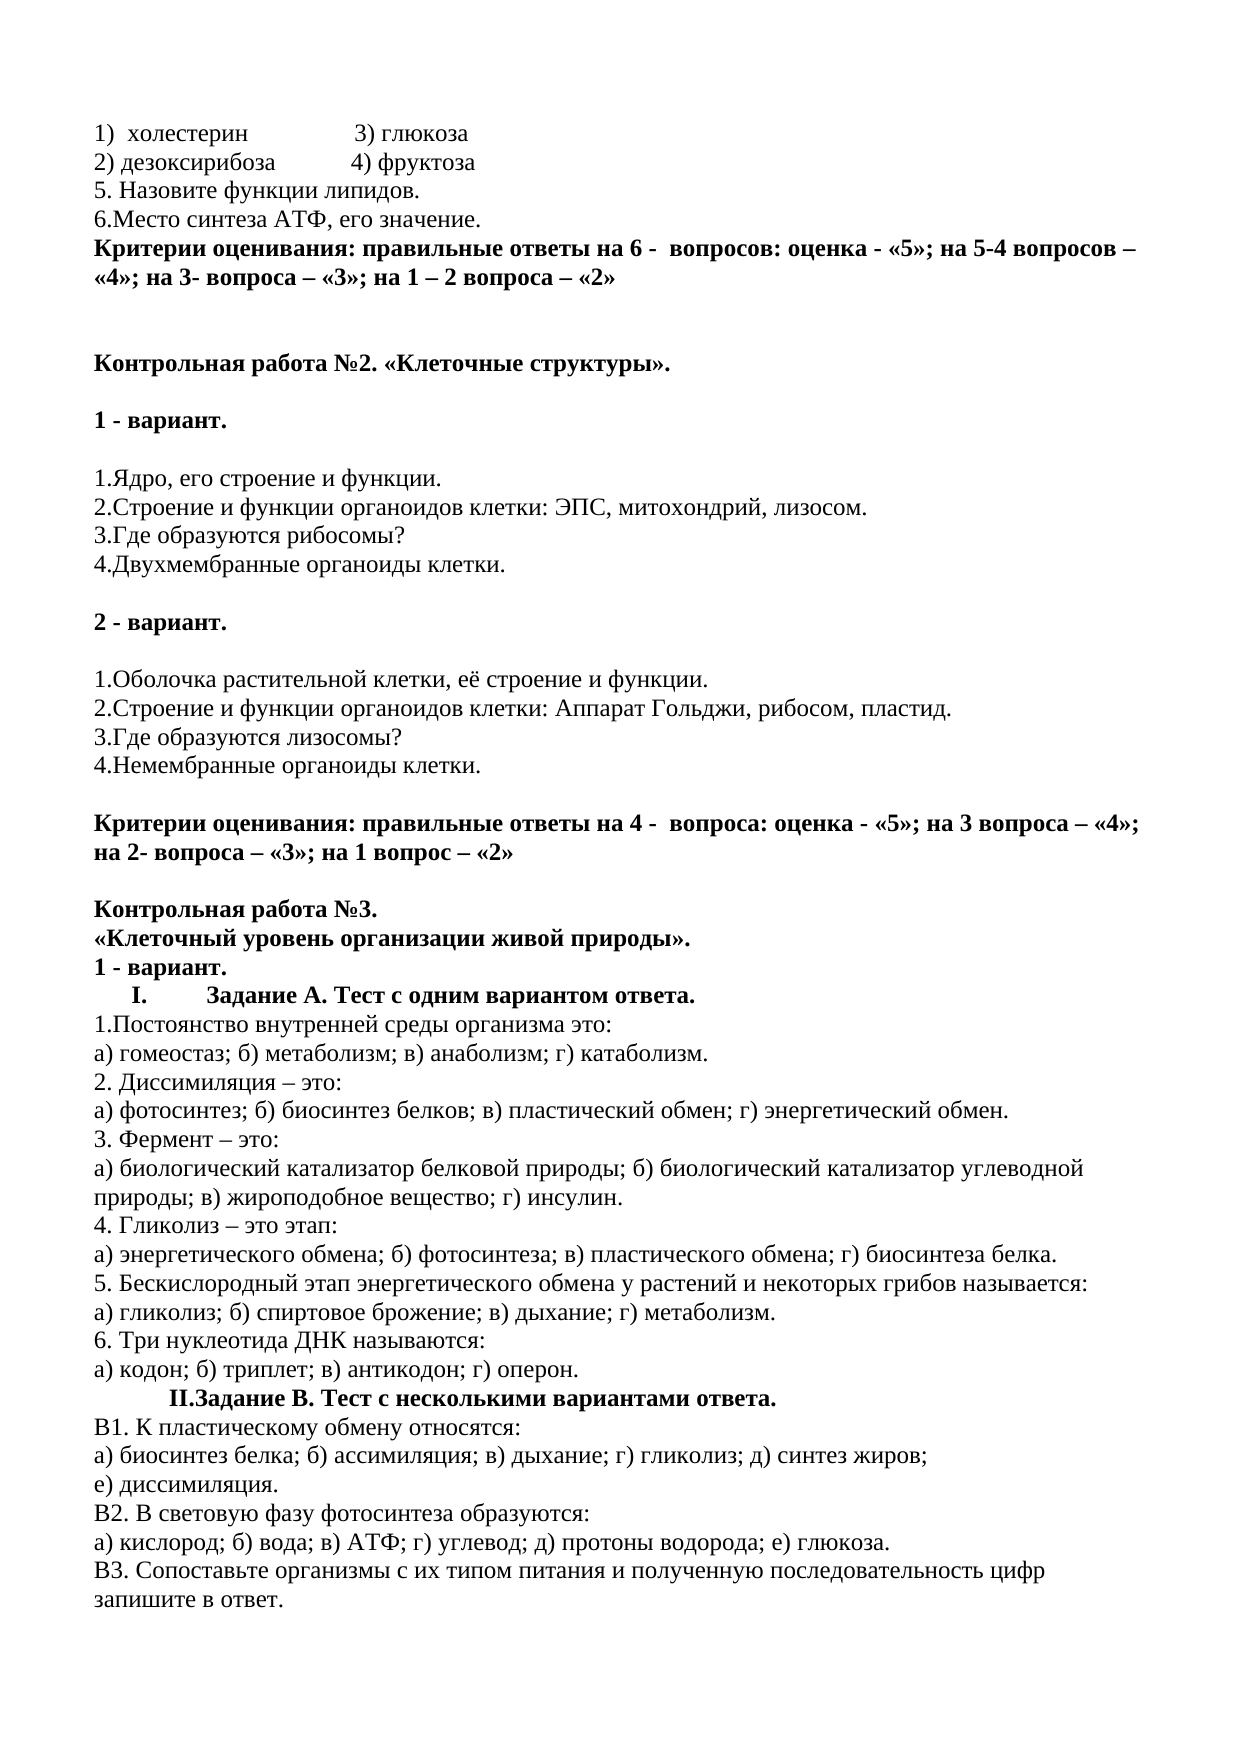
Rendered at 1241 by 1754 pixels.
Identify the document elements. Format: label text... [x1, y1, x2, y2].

text а) биосинтез белка; б) ассимиляция; в) дыхание; г) гликолиз; д) синтез жиров; [94, 1441, 1152, 1469]
text 5. Бескислородный этап энергетического обмена у растений и некоторых грибов называется: [94, 1268, 1152, 1297]
text Контрольная работа №3. [94, 894, 1152, 923]
text 2 - вариант. [94, 607, 1152, 636]
text 2. Диссимиляция – это: [94, 1067, 1152, 1096]
text 1.Постоянство внутренней среды организма это: [94, 1009, 1152, 1038]
text 1 - вариант. [94, 406, 1152, 434]
text 3. Фермент – это: [94, 1124, 1152, 1153]
text «Клеточный уровень организации живой природы». [94, 923, 1152, 952]
text Критерии оценивания: правильные ответы на 4 - вопроса: оценка - «5»; на 3 вопроса – «4»; на 2- вопроса – «3»; на 1 вопрос – «2» [94, 808, 1152, 866]
text В2. В световую фазу фотосинтеза образуются: [94, 1498, 1152, 1527]
text а) кодон; б) триплет; в) антикодон; г) оперон. [94, 1354, 1152, 1383]
text 6. Три нуклеотида ДНК называются: [94, 1326, 1152, 1354]
text а) гликолиз; б) спиртовое брожение; в) дыхание; г) метаболизм. [94, 1297, 1152, 1326]
text а) кислород; б) вода; в) АТФ; г) углевод; д) протоны водорода; е) глюкоза. [94, 1527, 1152, 1556]
text 6.Место синтеза АТФ, его значение. [94, 204, 1152, 233]
list Задание А. Тест с одним вариантом ответа. [131, 981, 1152, 1009]
text 3.Где образуются лизосомы? [94, 722, 1152, 751]
text 2.Строение и функции органоидов клетки: Аппарат Гольджи, рибосом, пластид. [94, 693, 1152, 722]
text Критерии оценивания: правильные ответы на 6 - вопросов: оценка - «5»; на 5-4 вопросов – «4»; на 3- вопроса – «3»; на 1 – 2 вопроса – «2» [94, 233, 1152, 291]
text 1 - вариант. [94, 952, 1152, 981]
text 4.Двухмембранные органоиды клетки. [94, 549, 1152, 578]
text 1) холестерин 3) глюкоза [94, 118, 1152, 147]
text а) гомеостаз; б) метаболизм; в) анаболизм; г) катаболизм. [94, 1038, 1152, 1067]
text 2) дезоксирибоза 4) фруктоза [94, 147, 1152, 176]
text а) биологический катализатор белковой природы; б) биологический катализатор углеводной природы; в) жироподобное вещество; г) инсулин. [94, 1153, 1152, 1211]
text 5. Назовите функции липидов. [94, 176, 1152, 204]
text 4. Гликолиз – это этап: [94, 1211, 1152, 1239]
text В3. Сопоставьте организмы с их типом питания и полученную последовательность цифр запишите в ответ. [94, 1556, 1152, 1613]
text а) фотосинтез; б) биосинтез белков; в) пластический обмен; г) энергетический обмен. [94, 1096, 1152, 1124]
text 3.Где образуются рибосомы? [94, 521, 1152, 549]
text 1.Оболочка растительной клетки, её строение и функции. [94, 664, 1152, 693]
text В1. К пластическому обмену относятся: [94, 1412, 1152, 1441]
text е) диссимиляция. [94, 1469, 1152, 1498]
text II.Задание В. Тест с несколькими вариантами ответа. [169, 1383, 1152, 1412]
text а) энергетического обмена; б) фотосинтеза; в) пластического обмена; г) биосинтеза белка. [94, 1239, 1152, 1268]
text 4.Немембранные органоиды клетки. [94, 751, 1152, 779]
text 1.Ядро, его строение и функции. [94, 463, 1152, 492]
text Контрольная работа №2. «Клеточные структуры». [94, 348, 1152, 377]
text 2.Строение и функции органоидов клетки: ЭПС, митохондрий, лизосом. [94, 492, 1152, 521]
